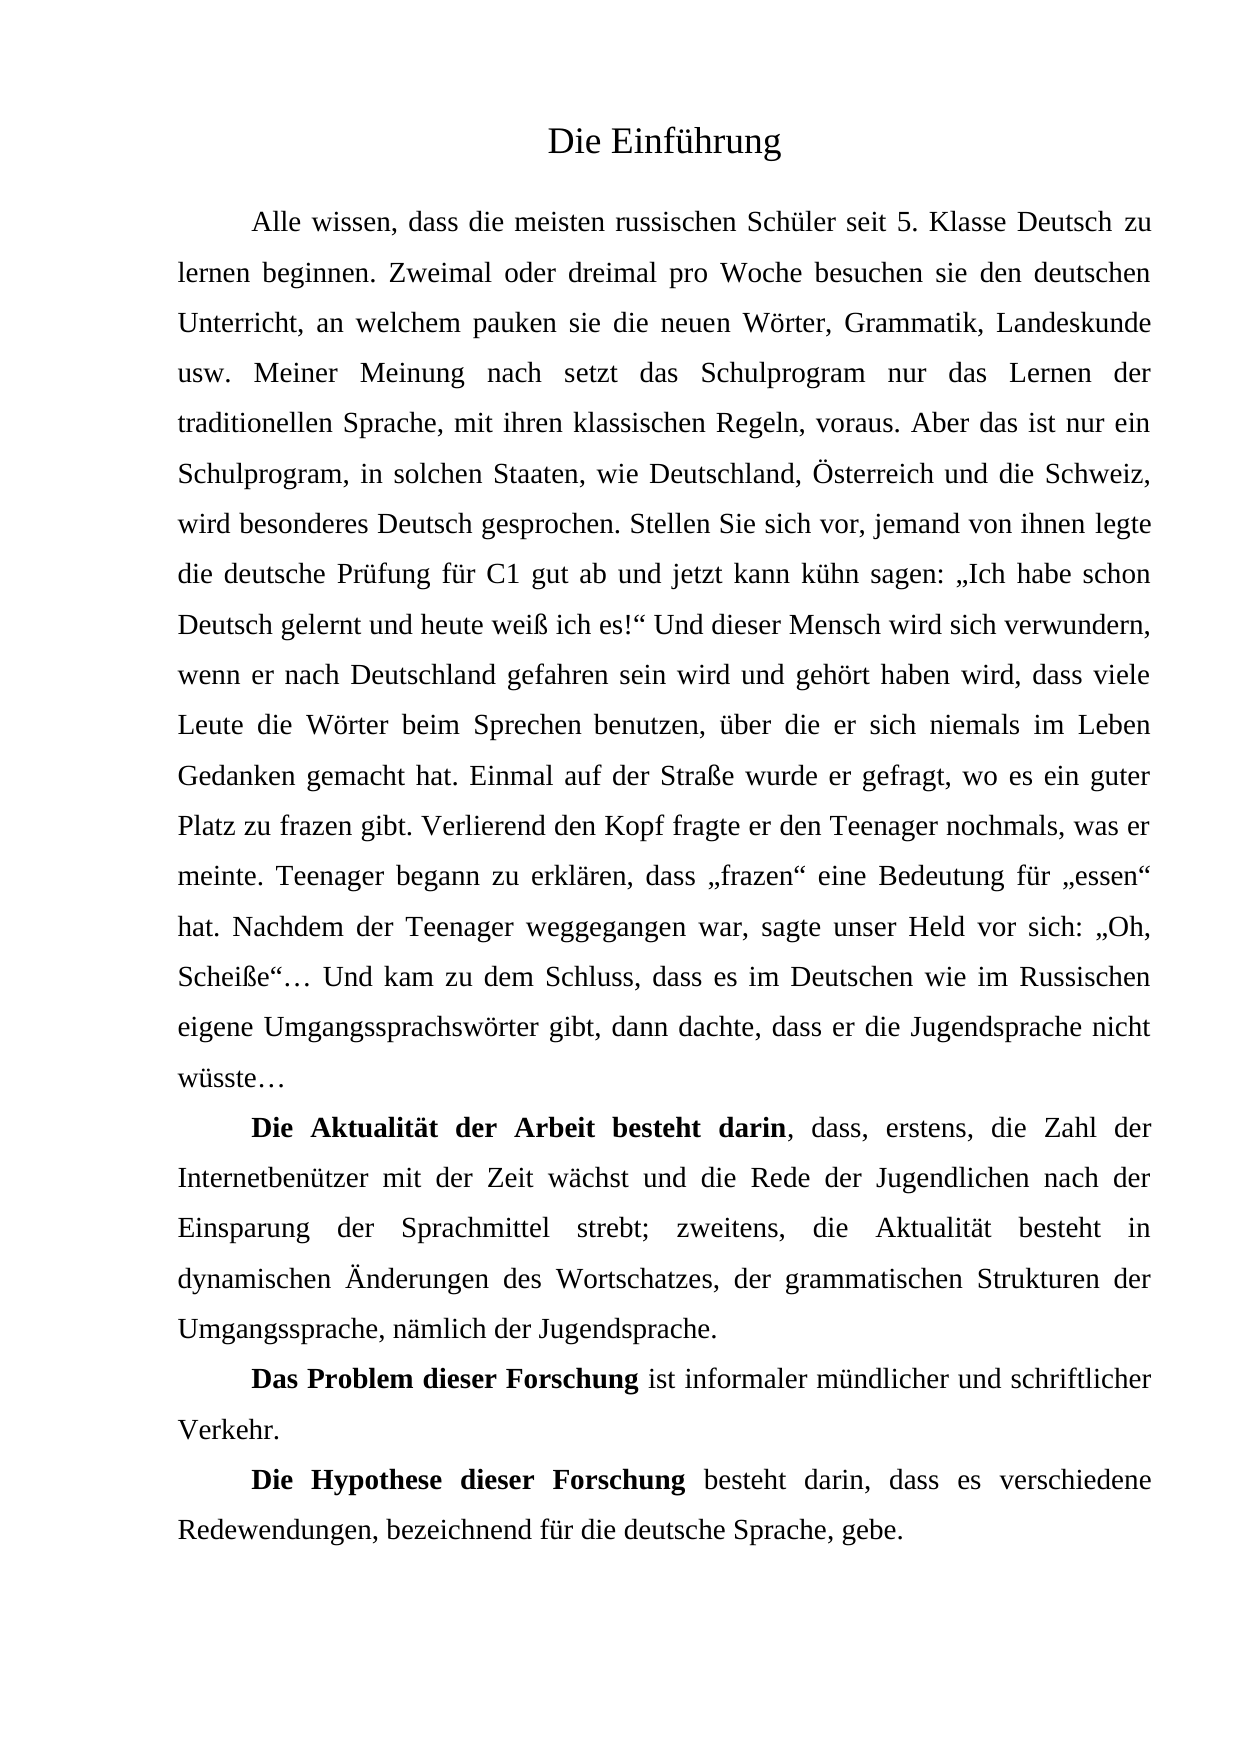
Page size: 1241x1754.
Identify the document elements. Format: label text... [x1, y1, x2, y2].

text Alle wissen, dass die meisten russischen Schüler seit 5. Klasse Deutsch zu lernen beginnen. Zweimal oder dreimal pro Woche besuchen sie den deutschen Unterricht, an welchem pauken sie die neuen Wörter, Grammatik, Landeskunde usw. Meiner Meinung nach setzt das Schulprogram nur das Lernen der traditionellen Sprache, mit ihren klassischen Regeln, voraus. Aber das ist nur ein Schulprogram, in solchen Staaten, wie Deutschland, Österreich und die Schweiz, wird besonderes Deutsch gesprochen. Stellen Sie sich vor, jemand von ihnen legte die deutsche Prüfung für C1 gut ab und jetzt kann kühn sagen: „Ich habe schon Deutsch gelernt und heute weiß ich es!“ Und dieser Mensch wird sich verwundern, wenn er nach Deutschland gefahren sein wird und gehört haben wird, dass viele Leute die Wörter beim Sprechen benutzen, über die er sich niemals im Leben Gedanken gemacht hat. Einmal auf der Straße wurde er gefragt, wo es ein guter Platz zu frazen gibt. Verlierend den Kopf fragte er den Teenager nochmals, was er meinte. Teenager begann zu erklären, dass „frazen“ eine Bedeutung für „essen“ hat. Nachdem der Teenager weggegangen war, sagte unser Held vor sich: „Oh, Scheiße“… Und kam zu dem Schluss, dass es im Deutschen wie im Russischen eigene Umgangssprachswörter gibt, dann dachte, dass er die Jugendsprache nicht wüsste… [177, 204, 1152, 1093]
text Die Einführung [177, 118, 1152, 161]
text Das Problem dieser Forschung ist informaler mündlicher und schriftlicher Verkehr. [177, 1362, 1152, 1445]
text Die Aktualität der Arbeit besteht darin, dass, erstens, die Zahl der Internetbenützer mit der Zeit wächst und die Rede der Jugendlichen nach der Einsparung der Sprachmittel strebt; zweitens, die Aktualität besteht in dynamischen Änderungen des Wortschatzes, der grammatischen Strukturen der Umgangssprache, nämlich der Jugendsprache. [177, 1110, 1152, 1345]
text Die Hypothese dieser Forschung besteht darin, dass es verschiedene Redewendungen, bezeichnend für die deutsche Sprache, gebe. [177, 1462, 1152, 1546]
